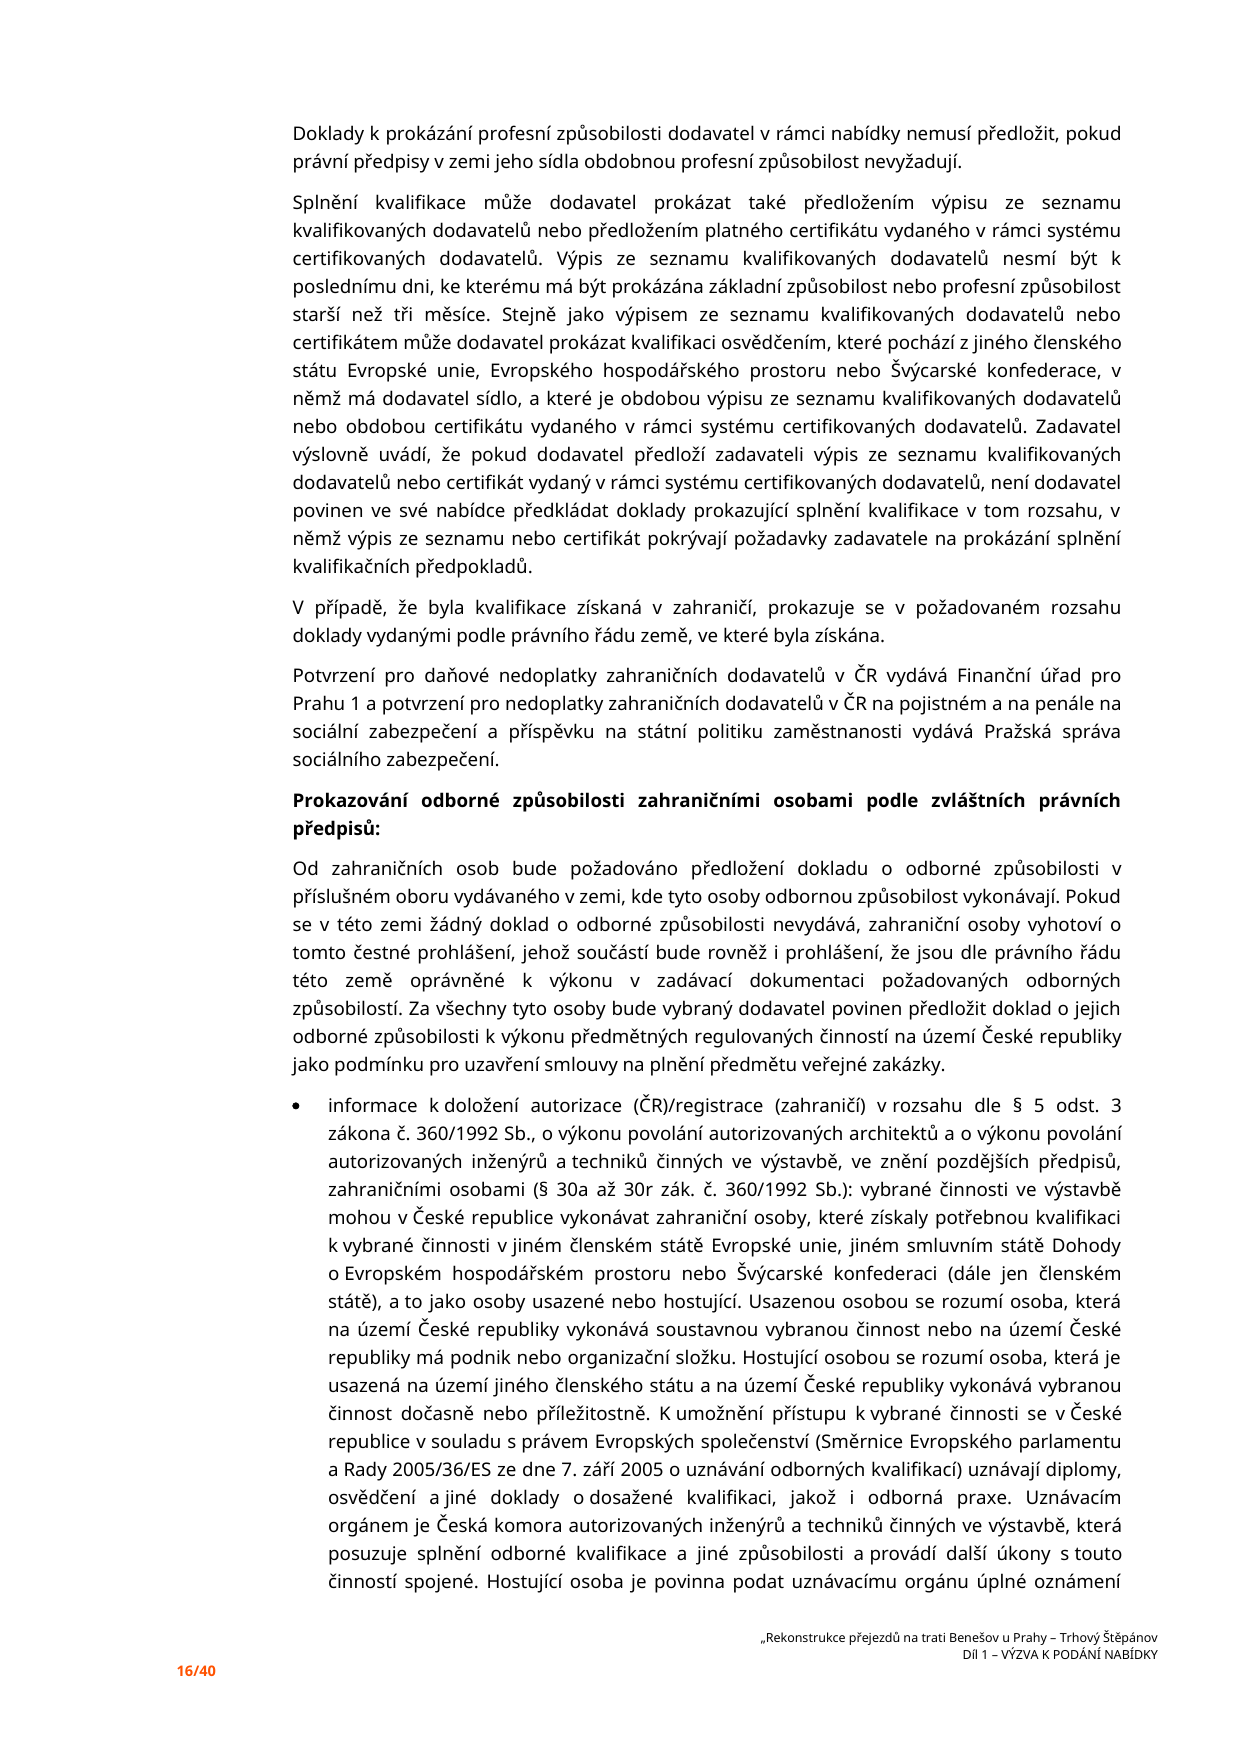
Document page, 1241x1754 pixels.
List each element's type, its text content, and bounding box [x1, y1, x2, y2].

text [292, 1092, 1122, 1594]
text Doklady k prokázání profesní způsobilosti dodavatel v rámci nabídky nemusí předložit, pokud právní předpisy v zemi jeho sídla obdobnou profesní způsobilost nevyžadují. [292, 121, 1122, 174]
text V případě, že byla kvalifikace získaná v zahraničí, prokazuje se v požadovaném rozsahu doklady vydanými podle právního řádu země, ve které byla získána. [292, 594, 1122, 647]
text Od zahraničních osob bude požadováno předložení dokladu o odborné způsobilosti v příslušném oboru vydávaného v zemi, kde tyto osoby odbornou způsobilost vykonávají. Pokud se v této zemi žádný doklad o odborné způsobilosti nevydává, zahraniční osoby vyhotoví o tomto čestné prohlášení, jehož součástí bude rovněž i prohlášení, že jsou dle právního řádu této země oprávněné k výkonu v zadávací dokumentaci požadovaných odborných způsobilostí. Za všechny tyto osoby bude vybraný dodavatel povinen předložit doklad o jejich odborné způsobilosti k výkonu předmětných regulovaných činností na území České republiky jako podmínku pro uzavření smlouvy na plnění předmětu veřejné zakázky. [292, 856, 1122, 1077]
text Prokazování odborné způsobilosti zahraničními osobami podle zvláštních právních předpisů: [292, 787, 1122, 841]
text Splnění kvalifikace může dodavatel prokázat také předložením výpisu ze seznamu kvalifikovaných dodavatelů nebo předložením platného certifikátu vydaného v rámci systému certifikovaných dodavatelů. Výpis ze seznamu kvalifikovaných dodavatelů nesmí být k poslednímu dni, ke kterému má být prokázána základní způsobilost nebo profesní způsobilost starší než tři měsíce. Stejně jako výpisem ze seznamu kvalifikovaných dodavatelů nebo certifikátem může dodavatel prokázat kvalifikaci osvědčením, které pochází z jiného členského státu Evropské unie, Evropského hospodářského prostoru nebo Švýcarské konfederace, v němž má dodavatel sídlo, a které je obdobou výpisu ze seznamu kvalifikovaných dodavatelů nebo obdobou certifikátu vydaného v rámci systému certifikovaných dodavatelů. Zadavatel výslovně uvádí, že pokud dodavatel předloží zadavateli výpis ze seznamu kvalifikovaných dodavatelů nebo certifikát vydaný v rámci systému certifikovaných dodavatelů, není dodavatel povinen ve své nabídce předkládat doklady prokazující splnění kvalifikace v tom rozsahu, v němž výpis ze seznamu nebo certifikát pokrývají požadavky zadavatele na prokázání splnění kvalifikačních předpokladů. [292, 189, 1122, 579]
text Potvrzení pro daňové nedoplatky zahraničních dodavatelů v ČR vydává Finanční úřad pro Prahu 1 a potvrzení pro nedoplatky zahraničních dodavatelů v ČR na pojistném a na penále na sociální zabezpečení a příspěvku na státní politiku zaměstnanosti vydává Pražská správa sociálního zabezpečení. [292, 662, 1122, 772]
